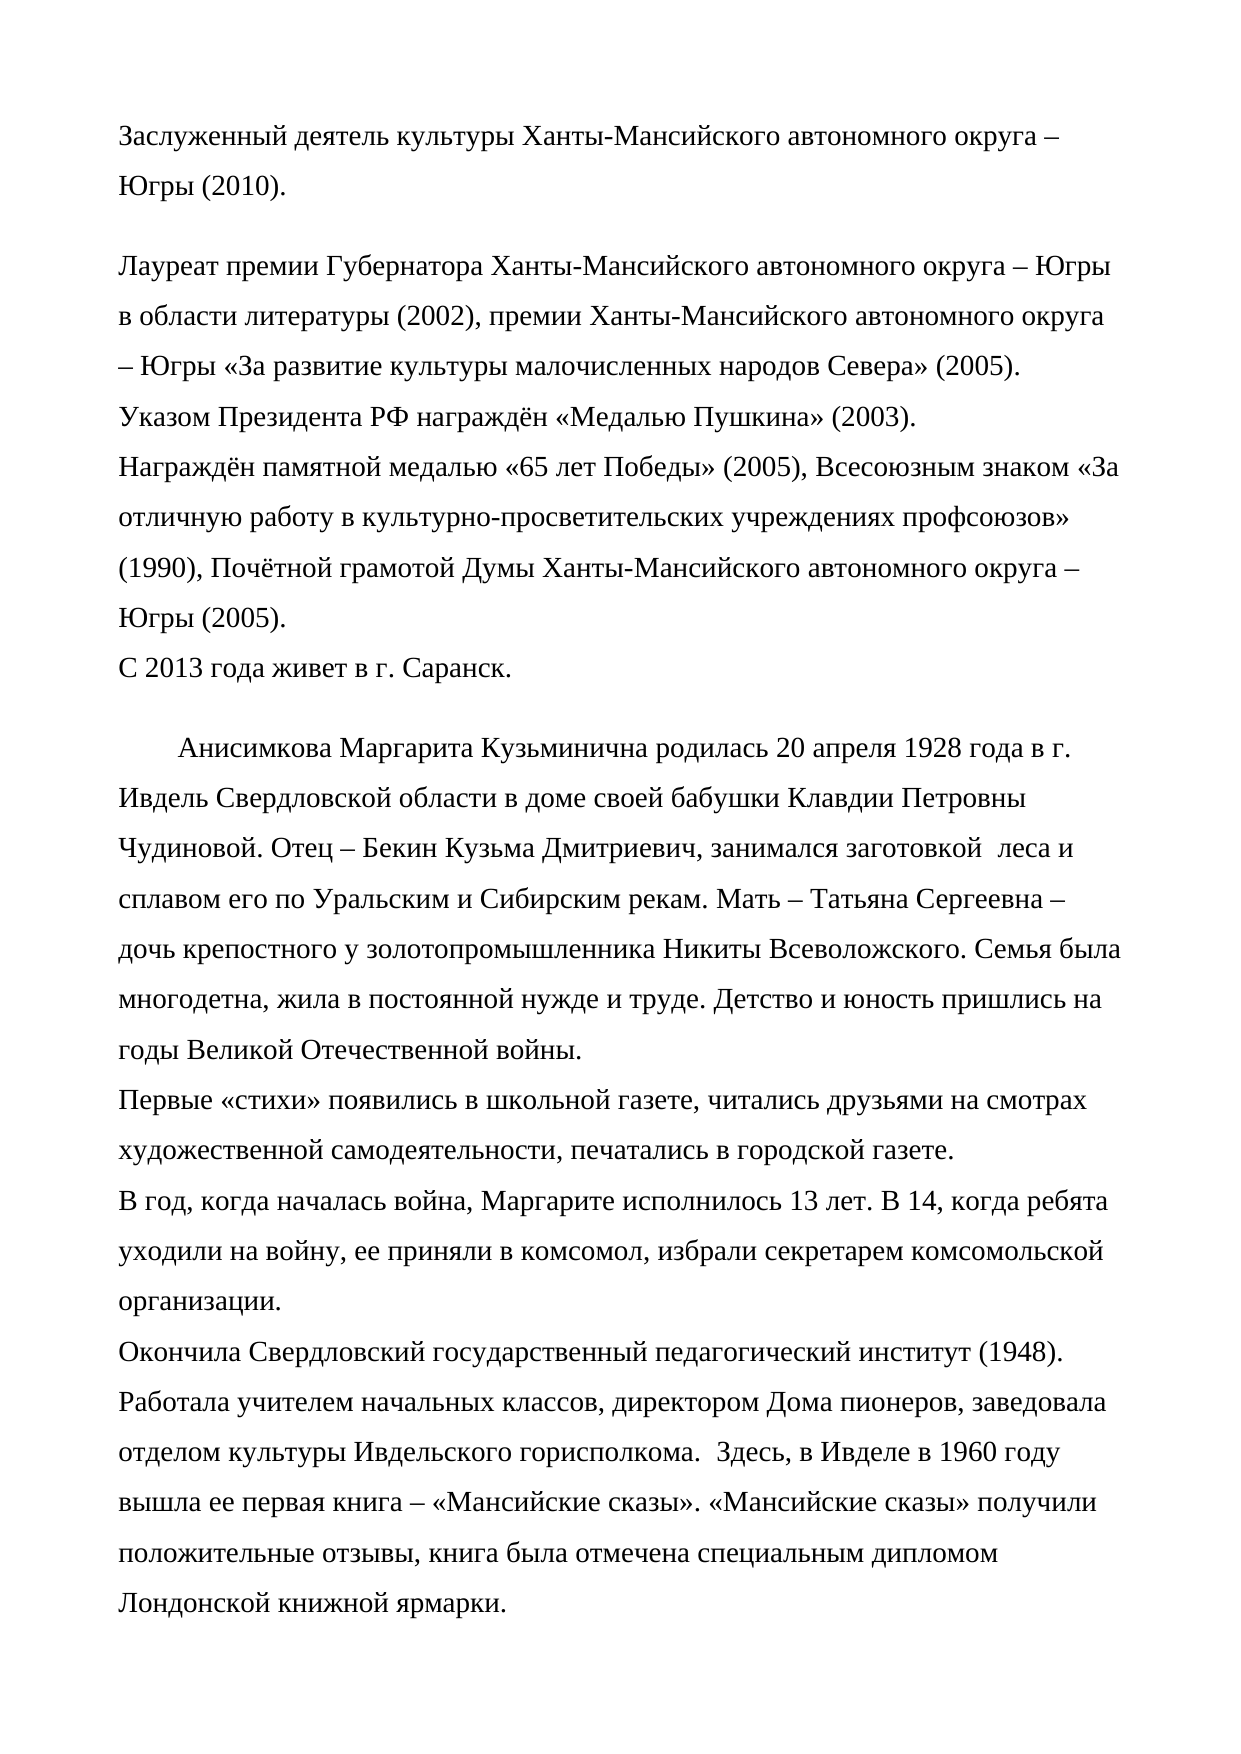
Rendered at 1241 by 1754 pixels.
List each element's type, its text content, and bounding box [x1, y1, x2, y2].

text Лауреат премии Губернатора Ханты-Мансийского автономного округа – Югры в области литературы (2002), премии Ханты-Мансийского автономного округа – Югры «За развитие культуры малочисленных народов Севера» (2005). Указом Президента РФ награждён «Медалью Пушкина» (2003). Награждён памятной медалью «65 лет Победы» (2005), Всесоюзным знаком «За отличную работу в культурно-просветительских учреждениях профсоюзов» (1990), Почётной грамотой Думы Ханты-Мансийского автономного округа – Югры (2005). С 2013 года живет в г. Саранск. [118, 248, 1122, 684]
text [118, 730, 1122, 1619]
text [118, 118, 1122, 202]
